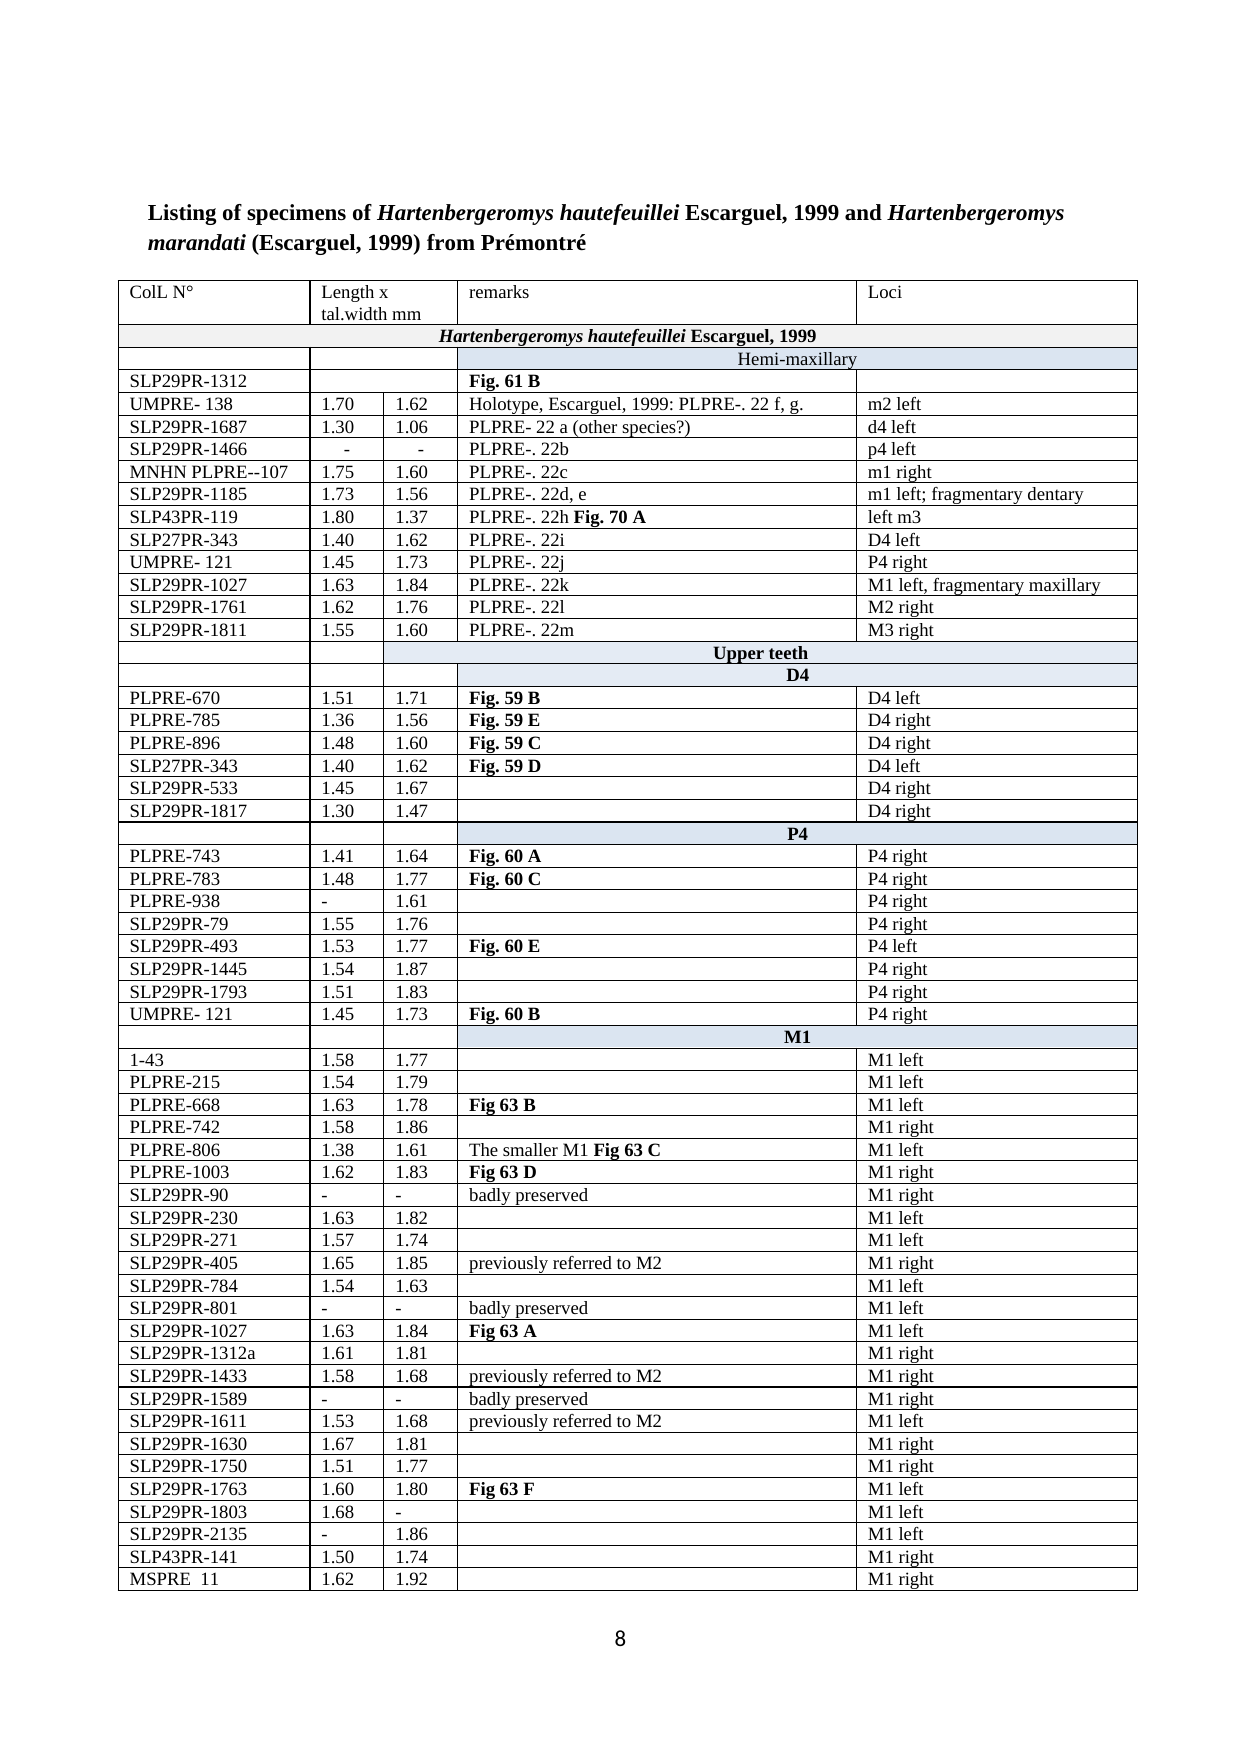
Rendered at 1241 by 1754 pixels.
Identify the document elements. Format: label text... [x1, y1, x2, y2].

table_cell 1.51 [311, 687, 383, 708]
table_cell 1.70 [311, 393, 383, 414]
table_cell M1 left [857, 1501, 1137, 1522]
table_cell M1 right [857, 1568, 1137, 1590]
table_cell 1.54 [311, 1275, 383, 1296]
table_cell 1.64 [384, 845, 457, 867]
table_cell [458, 1229, 856, 1251]
table_cell Fig. 61 B [458, 370, 856, 392]
table_cell previously referred to M2 [458, 1252, 856, 1273]
table_cell [458, 1433, 856, 1454]
table_cell M1 left [857, 1094, 1137, 1115]
table_cell 1.57 [311, 1229, 383, 1251]
table_cell Hartenbergeromys hautefeuillei Escarguel, 1999 [119, 325, 1137, 347]
table_cell [458, 913, 856, 934]
table_cell previously referred to M2 [458, 1365, 856, 1386]
table_cell PLPRE-670 [119, 687, 309, 708]
table_cell [458, 1523, 856, 1545]
table_cell PLPRE-783 [119, 868, 309, 889]
table_cell - [311, 1184, 383, 1206]
table_cell 1.68 [311, 1501, 383, 1522]
table_cell - [384, 1388, 457, 1409]
table_cell SLP27PR-343 [119, 755, 309, 776]
table_header remarks [458, 281, 856, 324]
table_cell Fig. 60 E [458, 935, 856, 957]
table_cell 1.67 [311, 1433, 383, 1454]
table_cell PLPRE-785 [119, 709, 309, 731]
table_cell M1 right [857, 1161, 1137, 1183]
table_cell D4 left [857, 529, 1137, 550]
table_cell 1.80 [311, 506, 383, 527]
table_cell SLP29PR-1763 [119, 1478, 309, 1499]
table_cell SLP29PR-2135 [119, 1523, 309, 1545]
table_cell 1.73 [384, 1003, 457, 1025]
table_cell 1.62 [311, 1568, 383, 1590]
table_cell PLPRE-743 [119, 845, 309, 867]
table_cell 1.55 [311, 913, 383, 934]
table_cell 1.83 [384, 981, 457, 1002]
table_cell SLP29PR-271 [119, 1229, 309, 1251]
table_cell [458, 800, 856, 821]
table_cell [119, 642, 309, 663]
table_cell P4 right [857, 845, 1137, 867]
table_cell SLP29PR-1793 [119, 981, 309, 1002]
table_cell D4 left [857, 755, 1137, 776]
table_cell [458, 981, 856, 1002]
table_cell 1.62 [311, 596, 383, 618]
table_cell 1.51 [311, 981, 383, 1002]
table_cell PLPRE-215 [119, 1071, 309, 1093]
table_cell Holotype, Escarguel, 1999: PLPRE-. 22 f, g. [458, 393, 856, 414]
table_cell M3 right [857, 619, 1137, 641]
table_cell P4 right [857, 958, 1137, 979]
table_cell UMPRE- 121 [119, 1003, 309, 1025]
table_cell badly preserved [458, 1184, 856, 1206]
table_cell - [384, 1297, 457, 1319]
table_cell [311, 370, 457, 392]
table_cell SLP29PR-533 [119, 777, 309, 799]
table_cell 1.48 [311, 868, 383, 889]
table_cell [458, 890, 856, 912]
table_cell 1.77 [384, 1049, 457, 1070]
table_cell PLPRE- 22 a (other species?) [458, 416, 856, 437]
table_cell 1.65 [311, 1252, 383, 1273]
table_cell P4 right [857, 551, 1137, 573]
table_cell Fig. 59 B [458, 687, 856, 708]
table_cell 1.87 [384, 958, 457, 979]
table_cell 1.55 [311, 619, 383, 641]
table_cell M1 right [857, 1546, 1137, 1567]
table_cell 1.80 [384, 1478, 457, 1499]
table_cell PLPRE-. 22b [458, 438, 856, 460]
table_cell SLP29PR-230 [119, 1207, 309, 1228]
table_cell d4 left [857, 416, 1137, 437]
table_cell 1.56 [384, 483, 457, 505]
table_cell PLPRE-. 22m [458, 619, 856, 641]
table_cell p4 left [857, 438, 1137, 460]
table_cell M1 left [857, 1478, 1137, 1499]
table_cell SLP29PR-79 [119, 913, 309, 934]
table_cell SLP27PR-343 [119, 529, 309, 550]
table_cell 1.62 [384, 529, 457, 550]
table_header ColL N° [119, 281, 309, 324]
table_cell 1.63 [311, 574, 383, 595]
table_cell SLP43PR-141 [119, 1546, 309, 1567]
table_cell 1.62 [384, 755, 457, 776]
table_cell 1.30 [311, 800, 383, 821]
table_cell P4 right [857, 981, 1137, 1002]
table_cell 1.77 [384, 935, 457, 957]
table_cell Fig 63 B [458, 1094, 856, 1115]
table_cell previously referred to M2 [458, 1410, 856, 1432]
table_cell SLP29PR-493 [119, 935, 309, 957]
table_cell P4 right [857, 890, 1137, 912]
table_cell UMPRE- 138 [119, 393, 309, 414]
table_cell D4 right [857, 800, 1137, 821]
table_cell Fig. 59 E [458, 709, 856, 731]
table_cell [458, 1501, 856, 1522]
table_cell SLP43PR-119 [119, 506, 309, 527]
table_cell m2 left [857, 393, 1137, 414]
table_cell M1 right [857, 1388, 1137, 1409]
table_cell [384, 1026, 457, 1047]
table_cell 1.06 [384, 416, 457, 437]
table_cell 1.54 [311, 1071, 383, 1093]
table_cell PLPRE-. 22j [458, 551, 856, 573]
table_cell Fig. 59 C [458, 732, 856, 753]
table_cell PLPRE-. 22d, e [458, 483, 856, 505]
table_cell 1.73 [384, 551, 457, 573]
table_cell 1.81 [384, 1433, 457, 1454]
table_cell MNHN PLPRE--107 [119, 461, 309, 482]
table_cell 1.50 [311, 1546, 383, 1567]
table_cell 1.51 [311, 1455, 383, 1477]
table_cell 1.68 [384, 1365, 457, 1386]
table_cell - [311, 438, 383, 460]
table_cell Upper teeth [384, 642, 1137, 663]
table_cell [458, 777, 856, 799]
table_cell SLP29PR-801 [119, 1297, 309, 1319]
table_cell SLP29PR-405 [119, 1252, 309, 1273]
table_cell 1.85 [384, 1252, 457, 1273]
table_cell SLP29PR-1445 [119, 958, 309, 979]
table_cell 1.83 [384, 1161, 457, 1183]
table_cell SLP29PR-1687 [119, 416, 309, 437]
table_cell 1.76 [384, 596, 457, 618]
table_cell M1 left [857, 1275, 1137, 1296]
table_cell 1.73 [311, 483, 383, 505]
table_cell M1 left [857, 1320, 1137, 1341]
table_cell Fig. 60 A [458, 845, 856, 867]
table_cell 1.40 [311, 529, 383, 550]
table_cell M1 right [857, 1184, 1137, 1206]
table_cell P4 right [857, 1003, 1137, 1025]
table_cell 1.45 [311, 777, 383, 799]
table_cell 1.60 [384, 619, 457, 641]
table_cell 1.60 [384, 461, 457, 482]
table_cell 1-43 [119, 1049, 309, 1070]
table_cell 1.81 [384, 1342, 457, 1364]
table_cell - [384, 1501, 457, 1522]
table_cell [458, 1049, 856, 1070]
table_cell - [311, 1523, 383, 1545]
table_cell PLPRE-. 22l [458, 596, 856, 618]
table_cell 1.30 [311, 416, 383, 437]
table_cell 1.63 [384, 1275, 457, 1296]
table_cell 1.63 [311, 1207, 383, 1228]
table_cell 1.78 [384, 1094, 457, 1115]
table_cell 1.58 [311, 1116, 383, 1138]
table_cell [458, 1275, 856, 1296]
table_cell SLP29PR-1027 [119, 574, 309, 595]
table_cell 1.63 [311, 1094, 383, 1115]
table_cell 1.47 [384, 800, 457, 821]
table_cell M1 right [857, 1342, 1137, 1364]
table_cell [857, 370, 1137, 392]
table_cell 1.53 [311, 1410, 383, 1432]
table_cell 1.79 [384, 1071, 457, 1093]
table_cell 1.61 [384, 1139, 457, 1160]
table_cell D4 right [857, 777, 1137, 799]
table_cell [458, 1455, 856, 1477]
table_cell 1.67 [384, 777, 457, 799]
table_cell 1.56 [384, 709, 457, 731]
table_cell M1 left [857, 1071, 1137, 1093]
table_cell [311, 823, 383, 844]
table_cell [311, 348, 457, 369]
table_cell [458, 1116, 856, 1138]
table_cell PLPRE-1003 [119, 1161, 309, 1183]
table_cell P4 left [857, 935, 1137, 957]
table_cell 1.76 [384, 913, 457, 934]
table_cell [311, 642, 383, 663]
table_cell 1.86 [384, 1523, 457, 1545]
table_cell left m3 [857, 506, 1137, 527]
table_cell 1.75 [311, 461, 383, 482]
table_cell M1 right [857, 1116, 1137, 1138]
table_cell PLPRE-806 [119, 1139, 309, 1160]
table_cell 1.40 [311, 755, 383, 776]
table_cell 1.63 [311, 1320, 383, 1341]
table_cell M1 left [857, 1410, 1137, 1432]
table_cell SLP29PR-1761 [119, 596, 309, 618]
table_cell M1 left [857, 1297, 1137, 1319]
table_cell [458, 1207, 856, 1228]
table_cell SLP29PR-1811 [119, 619, 309, 641]
table_cell m1 left; fragmentary dentary [857, 483, 1137, 505]
table_cell D4 right [857, 709, 1137, 731]
table_cell M1 left [857, 1049, 1137, 1070]
table_cell m1 right [857, 461, 1137, 482]
table_cell 1.38 [311, 1139, 383, 1160]
table_cell M1 right [857, 1455, 1137, 1477]
table_cell 1.84 [384, 574, 457, 595]
table_cell SLP29PR-784 [119, 1275, 309, 1296]
table_cell P4 right [857, 913, 1137, 934]
table_cell PLPRE-. 22k [458, 574, 856, 595]
table_cell M1 left, fragmentary maxillary [857, 574, 1137, 595]
table_cell 1.61 [384, 890, 457, 912]
table_cell [458, 1546, 856, 1567]
table_cell badly preserved [458, 1297, 856, 1319]
table_cell SLP29PR-1433 [119, 1365, 309, 1386]
text Listing of specimens of Hartenbergeromys hautefeuillei Escarguel, 1999 and Hartenbergeromys marandati (Escarguel, 1999) from Prémontré [148, 199, 1093, 255]
table_cell Fig 63 A [458, 1320, 856, 1341]
table_cell D4 right [857, 732, 1137, 753]
table_cell PLPRE-. 22c [458, 461, 856, 482]
table_cell 1.45 [311, 551, 383, 573]
table_cell Fig 63 D [458, 1161, 856, 1183]
table_cell D4 [458, 664, 1137, 686]
table_cell D4 left [857, 687, 1137, 708]
table_cell 1.62 [311, 1161, 383, 1183]
table_cell PLPRE-. 22i [458, 529, 856, 550]
table_cell 1.62 [384, 393, 457, 414]
table_cell [119, 664, 309, 686]
table_cell P4 right [857, 868, 1137, 889]
table_cell SLP29PR-1312 [119, 370, 309, 392]
table_cell SLP29PR-90 [119, 1184, 309, 1206]
table_cell 1.60 [384, 732, 457, 753]
table_cell SLP29PR-1185 [119, 483, 309, 505]
table_cell 1.71 [384, 687, 457, 708]
table_cell - [384, 1184, 457, 1206]
table_cell [119, 1026, 309, 1047]
table_cell 1.58 [311, 1049, 383, 1070]
table_cell [458, 1342, 856, 1364]
table_cell PLPRE-938 [119, 890, 309, 912]
table_cell M1 left [857, 1139, 1137, 1160]
table_cell 1.77 [384, 1455, 457, 1477]
table_cell SLP29PR-1312a [119, 1342, 309, 1364]
table_cell [119, 823, 309, 844]
table_cell 1.74 [384, 1229, 457, 1251]
table_cell M1 right [857, 1365, 1137, 1386]
table_cell [311, 1026, 383, 1047]
table_cell M1 right [857, 1433, 1137, 1454]
table_cell SLP29PR-1750 [119, 1455, 309, 1477]
table_cell Hemi-maxillary [458, 348, 1137, 369]
table_cell SLP29PR-1027 [119, 1320, 309, 1341]
table_cell 1.68 [384, 1410, 457, 1432]
table_cell [119, 348, 309, 369]
table_cell [458, 958, 856, 979]
table_cell M1 left [857, 1229, 1137, 1251]
table_cell 1.53 [311, 935, 383, 957]
table_cell UMPRE- 121 [119, 551, 309, 573]
table_header Loci [857, 281, 1137, 324]
table_cell 1.37 [384, 506, 457, 527]
table_cell badly preserved [458, 1388, 856, 1409]
table_cell 1.48 [311, 732, 383, 753]
table_cell 1.77 [384, 868, 457, 889]
table_cell PLPRE-742 [119, 1116, 309, 1138]
table_cell [384, 823, 457, 844]
table_cell 1.41 [311, 845, 383, 867]
table_cell PLPRE-896 [119, 732, 309, 753]
table_cell - [311, 1388, 383, 1409]
table_cell 1.36 [311, 709, 383, 731]
table_header Length x tal.width mm [311, 281, 457, 324]
table_cell Fig. 59 D [458, 755, 856, 776]
table_cell [384, 664, 457, 686]
table_cell Fig. 60 C [458, 868, 856, 889]
table_cell 1.45 [311, 1003, 383, 1025]
table_cell - [311, 1297, 383, 1319]
table_cell [458, 1568, 856, 1590]
table_cell PLPRE-668 [119, 1094, 309, 1115]
table_cell 1.84 [384, 1320, 457, 1341]
table_cell M1 left [857, 1523, 1137, 1545]
table_cell 1.60 [311, 1478, 383, 1499]
table_cell M1 left [857, 1207, 1137, 1228]
table_cell 1.82 [384, 1207, 457, 1228]
table_cell P4 [458, 823, 1137, 844]
table_cell - [311, 890, 383, 912]
table_cell SLP29PR-1817 [119, 800, 309, 821]
table_cell [311, 664, 383, 686]
table_cell 1.58 [311, 1365, 383, 1386]
table_cell SLP29PR-1630 [119, 1433, 309, 1454]
table_cell M1 right [857, 1252, 1137, 1273]
table_cell PLPRE-. 22h Fig. 70 A [458, 506, 856, 527]
table_cell SLP29PR-1611 [119, 1410, 309, 1432]
table_cell MSPRE 11 [119, 1568, 309, 1590]
table_cell 1.74 [384, 1546, 457, 1567]
table_cell SLP29PR-1589 [119, 1388, 309, 1409]
table_cell 1.86 [384, 1116, 457, 1138]
table_cell 1.54 [311, 958, 383, 979]
table_cell SLP29PR-1466 [119, 438, 309, 460]
table_cell 1.92 [384, 1568, 457, 1590]
table_cell M1 [458, 1026, 1137, 1047]
table_cell The smaller M1 Fig 63 C [458, 1139, 856, 1160]
table_cell M2 right [857, 596, 1137, 618]
table_cell - [384, 438, 457, 460]
table_cell SLP29PR-1803 [119, 1501, 309, 1522]
table_cell [458, 1071, 856, 1093]
table_cell Fig. 60 B [458, 1003, 856, 1025]
table_cell 1.61 [311, 1342, 383, 1364]
table_cell Fig 63 F [458, 1478, 856, 1499]
